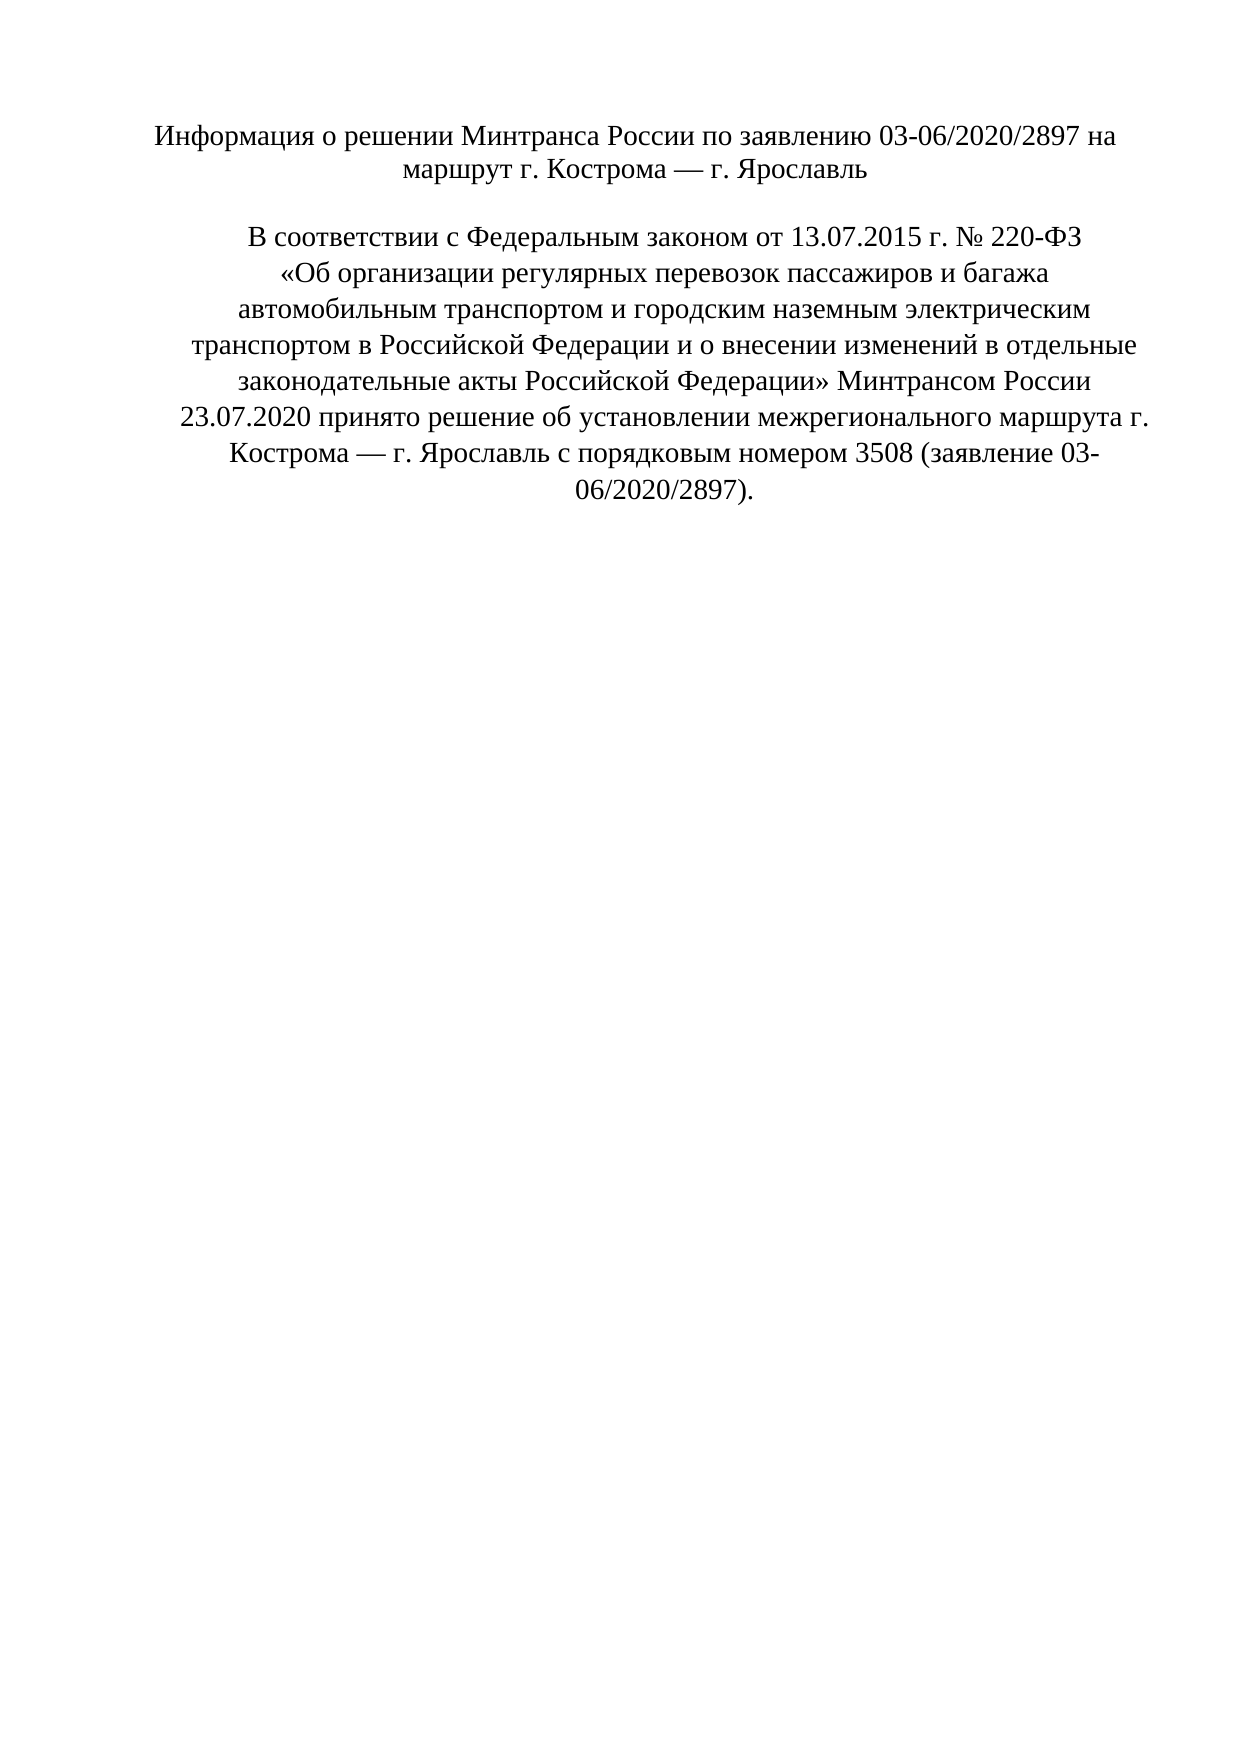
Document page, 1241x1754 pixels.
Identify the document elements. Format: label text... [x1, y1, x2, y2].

text Информация о решении Минтранса России по заявлению 03-06/2020/2897 на маршрут г. Кострома — г. Ярославль [118, 118, 1152, 185]
text В соответствии с Федеральным законом от 13.07.2015 г. № 220-ФЗ «Об организации регулярных перевозок пассажиров и багажа автомобильным транспортом и городским наземным электрическим транспортом в Российской Федерации и о внесении изменений в отдельные законодательные акты Российской Федерации» Минтрансом России 23.07.2020 принято решение об установлении межрегионального маршрута г. Кострома — г. Ярославль с порядковым номером 3508 (заявление 03-06/2020/2897). [177, 219, 1152, 505]
